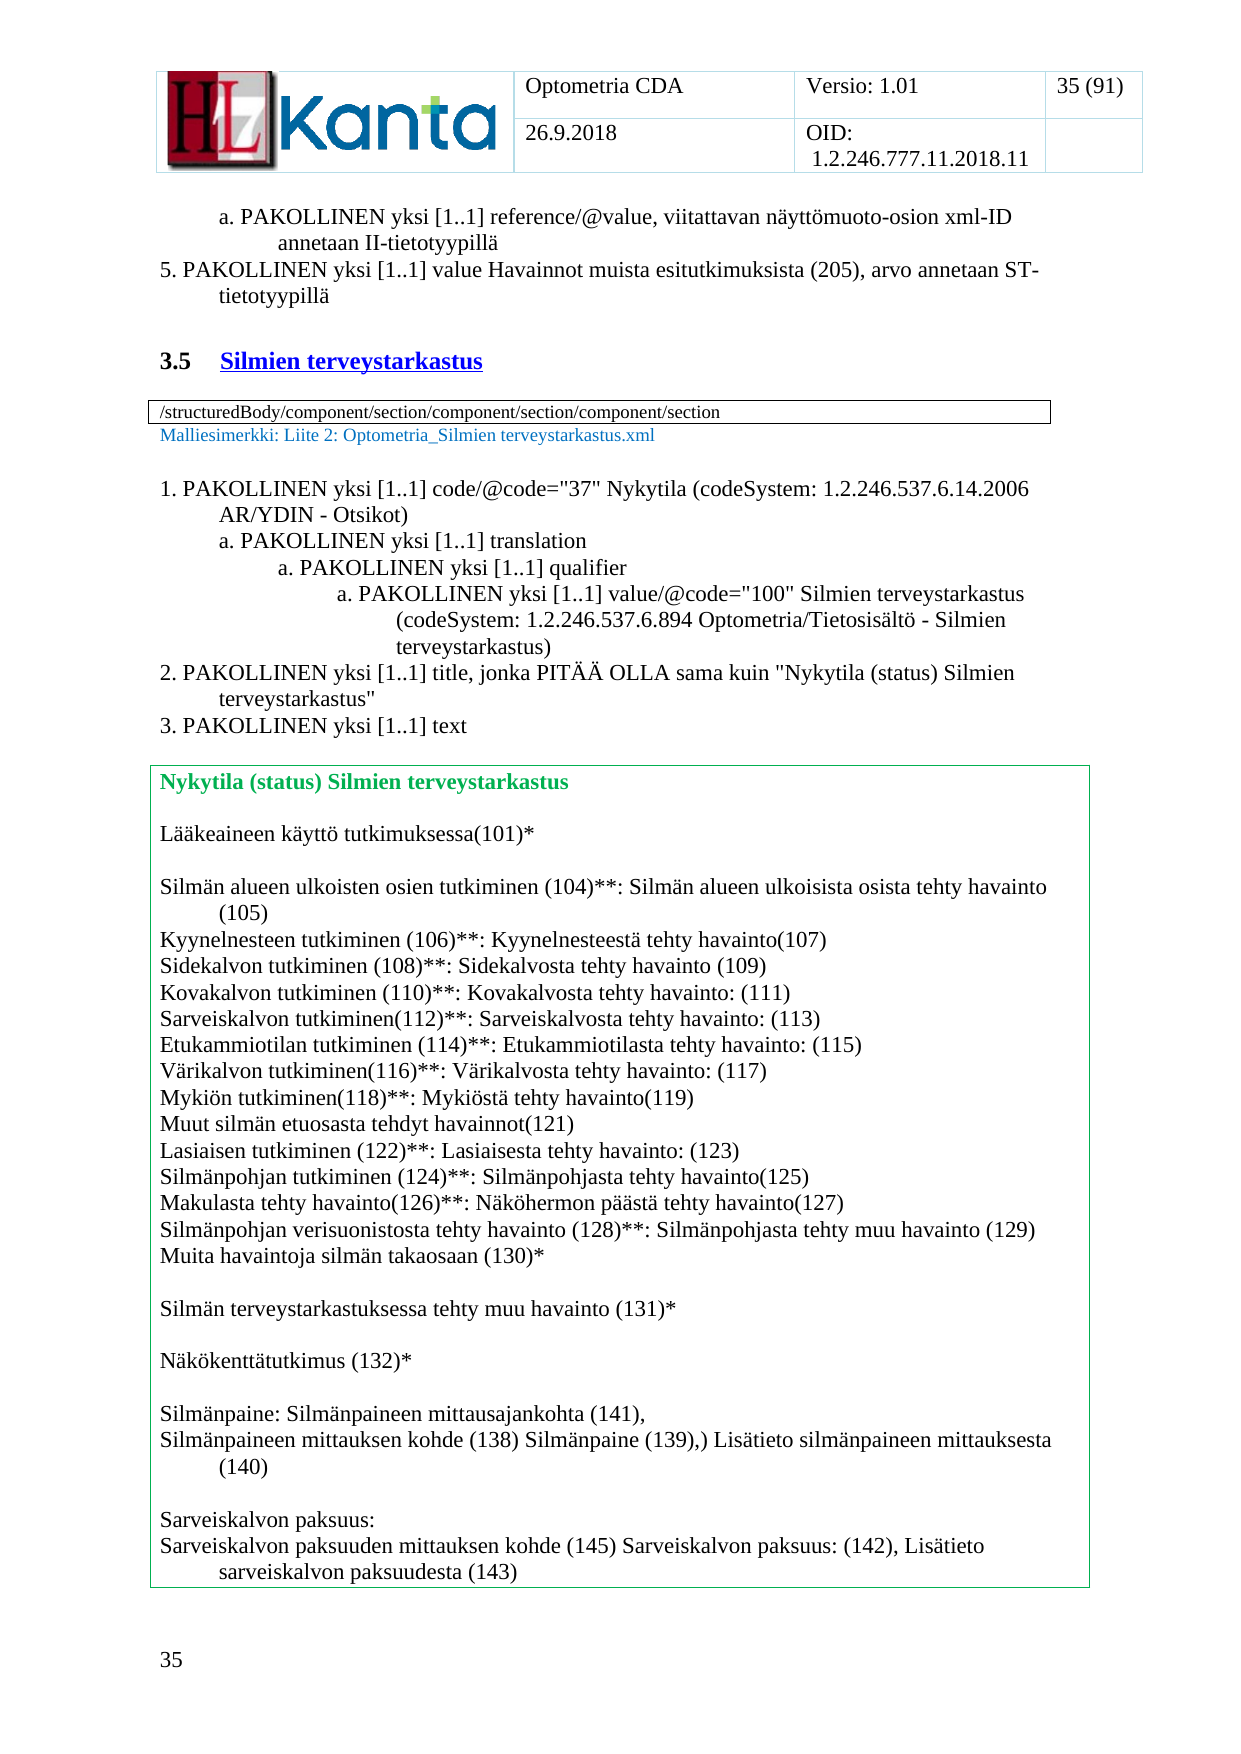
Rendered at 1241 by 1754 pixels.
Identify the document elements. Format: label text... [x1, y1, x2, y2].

text Silmän terveystarkastuksessa tehty muu havainto (131)* [159, 1295, 1081, 1321]
text Etukammiotilan tutkiminen (114)**: Etukammiotilasta tehty havainto: (115) [159, 1031, 1081, 1058]
text Sarveiskalvon tutkiminen(112)**: Sarveiskalvosta tehty havainto: (113) [159, 1005, 1081, 1031]
text Sidekalvon tutkiminen (108)**: Sidekalvosta tehty havainto (109) [159, 952, 1081, 978]
picture [167, 71, 279, 171]
text Nykytila (status) Silmien terveystarkastus [151, 766, 1089, 794]
text a. PAKOLLINEN yksi [1..1] value/@code="100" Silmien terveystarkastus (codeSystem: 1.2.246.537.6.894 Optometria/Tietosisältö - Silmien terveystarkastus) [337, 580, 1081, 659]
text a. PAKOLLINEN yksi [1..1] reference/@value, viitattavan näyttömuoto-osion xml-ID annetaan II-tietotyypillä [218, 203, 1081, 256]
text Silmänpohjan tutkiminen (124)**: Silmänpohjasta tehty havainto(125) [159, 1163, 1081, 1189]
text a. PAKOLLINEN yksi [1..1] translation [218, 527, 1081, 554]
text Silmänpaine: Silmänpaineen mittausajankohta (141), [159, 1400, 1081, 1427]
text 1. PAKOLLINEN yksi [1..1] code/@code="37" Nykytila (codeSystem: 1.2.246.537.6.14.2006 AR/YDIN - Otsikot) [159, 475, 1081, 527]
picture [281, 96, 496, 150]
text 5. PAKOLLINEN yksi [1..1] value Havainnot muista esitutkimuksista (205), arvo annetaan ST-tietotyypillä [159, 256, 1081, 308]
text Muut silmän etuosasta tehdyt havainnot(121) [159, 1110, 1081, 1137]
text 2. PAKOLLINEN yksi [1..1] title, jonka PITÄÄ OLLA sama kuin "Nykytila (status) Silmien terveystarkastus" [159, 659, 1081, 712]
text Muita havaintoja silmän takaosaan (130)* [159, 1242, 1081, 1268]
text Kovakalvon tutkiminen (110)**: Kovakalvosta tehty havainto: (111) [159, 978, 1081, 1005]
text Sarveiskalvon paksuus: [159, 1506, 1081, 1529]
text Lääkeaineen käyttö tutkimuksessa(101)* [159, 820, 1081, 847]
text Näkökenttätutkimus (132)* [159, 1347, 1081, 1374]
text a. PAKOLLINEN yksi [1..1] qualifier [278, 554, 1081, 580]
table_header /structuredBody/component/section/component/section/component/section [149, 401, 1050, 422]
text Värikalvon tutkiminen(116)**: Värikalvosta tehty havainto: (117) [159, 1058, 1081, 1084]
text Silmänpohjan verisuonistosta tehty havainto (128)**: Silmänpohjasta tehty muu havainto (129) [159, 1216, 1081, 1242]
subtitle Silmien terveystarkastus [159, 346, 1081, 375]
text Lasiaisen tutkiminen (122)**: Lasiaisesta tehty havainto: (123) [159, 1137, 1081, 1163]
text Sarveiskalvon paksuuden mittauksen kohde (145) Sarveiskalvon paksuus: (142), Lisätieto sarveiskalvon paksuudesta (143) [151, 1529, 1089, 1587]
text Silmänpaineen mittauksen kohde (138) Silmänpaine (139),) Lisätieto silmänpaineen mittauksesta (140) [159, 1427, 1081, 1479]
text Mykiön tutkiminen(118)**: Mykiöstä tehty havainto(119) [159, 1084, 1081, 1110]
text 3. PAKOLLINEN yksi [1..1] text [159, 712, 1081, 738]
text Makulasta tehty havainto(126)**: Näköhermon päästä tehty havainto(127) [159, 1189, 1081, 1216]
text Malliesimerkki: Liite 2: Optometria_Silmien terveystarkastus.xml [159, 423, 1081, 445]
text Silmän alueen ulkoisten osien tutkiminen (104)**: Silmän alueen ulkoisista osista tehty havainto (105) [159, 873, 1081, 926]
text Kyynelnesteen tutkiminen (106)**: Kyynelnesteestä tehty havainto(107) [159, 926, 1081, 952]
